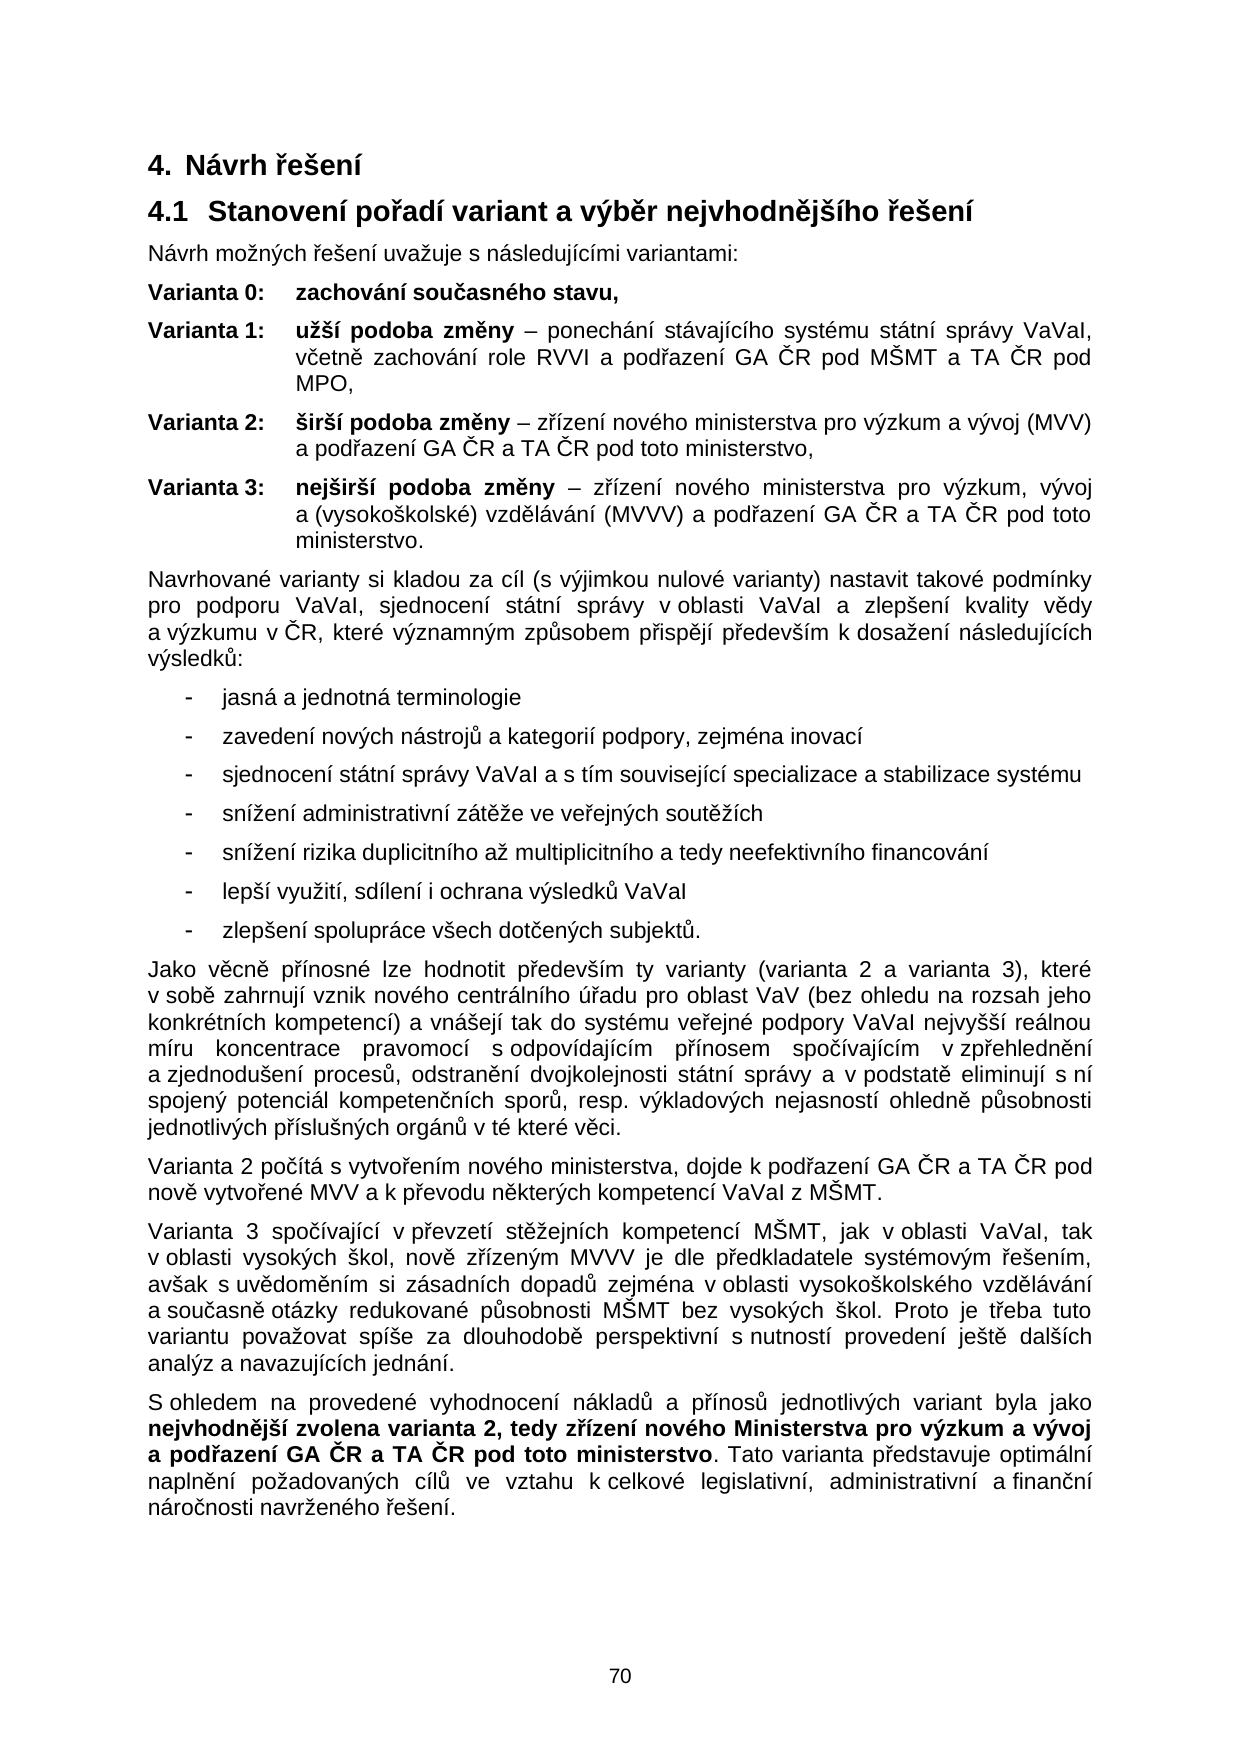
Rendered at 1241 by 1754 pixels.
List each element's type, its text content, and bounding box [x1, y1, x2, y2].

list zavedení nových nástrojů a kategorií podpory, zejména inovací [185, 723, 1092, 749]
text Varianta 2 počítá s vytvořením nového ministerstva, dojde k podřazení GA ČR a TA ČR pod nově vytvořené MVV a k převodu některých kompetencí VaVaI z MŠMT. [148, 1153, 1092, 1205]
text Jako věcně přínosné lze hodnotit především ty varianty (varianta 2 a varianta 3), které v sobě zahrnují vznik nového centrálního úřadu pro oblast VaV (bez ohledu na rozsah jeho konkrétních kompetencí) a vnášejí tak do systému veřejné podpory VaVaI nejvyšší reálnou míru koncentrace pravomocí s odpovídajícím přínosem spočívajícím v zpřehlednění a zjednodušení procesů, odstranění dvojkolejnosti státní správy a v podstatě eliminují s ní spojený potenciál kompetenčních sporů, resp. výkladových nejasností ohledně působnosti jednotlivých příslušných orgánů v té které věci. [148, 956, 1092, 1140]
text Varianta 0: zachování současného stavu, [148, 279, 1092, 305]
subtitle Stanovení pořadí variant a výběr nejvhodnějšího řešení [148, 194, 1092, 227]
text Varianta 2: širší podoba změny – zřízení nového ministerstva pro výzkum a vývoj (MVV) a podřazení GA ČR a TA ČR pod toto ministerstvo, [148, 409, 1092, 462]
text Návrh možných řešení uvažuje s následujícími variantami: [148, 240, 1092, 266]
list snížení administrativní zátěže ve veřejných soutěžích [185, 800, 1092, 827]
list jasná a jednotná terminologie [185, 684, 1092, 710]
list lepší využití, sdílení i ochrana výsledků VaVaI [185, 878, 1092, 904]
text Navrhované varianty si kladou za cíl (s výjimkou nulové varianty) nastavit takové podmínky pro podporu VaVaI, sjednocení státní správy v oblasti VaVaI a zlepšení kvality vědy a výzkumu v ČR, které významným způsobem přispějí především k dosažení následujících výsledků: [148, 566, 1092, 671]
text Varianta 3 spočívající v převzetí stěžejních kompetencí MŠMT, jak v oblasti VaVaI, tak v oblasti vysokých škol, nově zřízeným MVVV je dle předkladatele systémovým řešením, avšak s uvědoměním si zásadních dopadů zejména v oblasti vysokoškolského vzdělávání a současně otázky redukované působnosti MŠMT bez vysokých škol. Proto je třeba tuto variantu považovat spíše za dlouhodobě perspektivní s nutností provedení ještě dalších analýz a navazujících jednání. [148, 1218, 1092, 1376]
list sjednocení státní správy VaVaI a s tím související specializace a stabilizace systému [185, 761, 1092, 788]
text Varianta 3: nejširší podoba změny – zřízení nového ministerstva pro výzkum, vývoj a (vysokoškolské) vzdělávání (MVVV) a podřazení GA ČR a TA ČR pod toto ministerstvo. [148, 474, 1092, 553]
subtitle Návrh řešení [148, 148, 1092, 181]
list snížení rizika duplicitního až multiplicitního a tedy neefektivního financování [185, 839, 1092, 866]
text Varianta 1: užší podoba změny – ponechání stávajícího systému státní správy VaVaI, včetně zachování role RVVI a podřazení GA ČR pod MŠMT a TA ČR pod MPO, [148, 317, 1092, 397]
text S ohledem na provedené vyhodnocení nákladů a přínosů jednotlivých variant byla jako nejvhodnější zvolena varianta 2, tedy zřízení nového Ministerstva pro výzkum a vývoj a podřazení GA ČR a TA ČR pod toto ministerstvo. Tato varianta představuje optimální naplnění požadovaných cílů ve vztahu k celkové legislativní, administrativní a finanční náročnosti navrženého řešení. [148, 1388, 1092, 1520]
list zlepšení spolupráce všech dotčených subjektů. [185, 917, 1092, 943]
